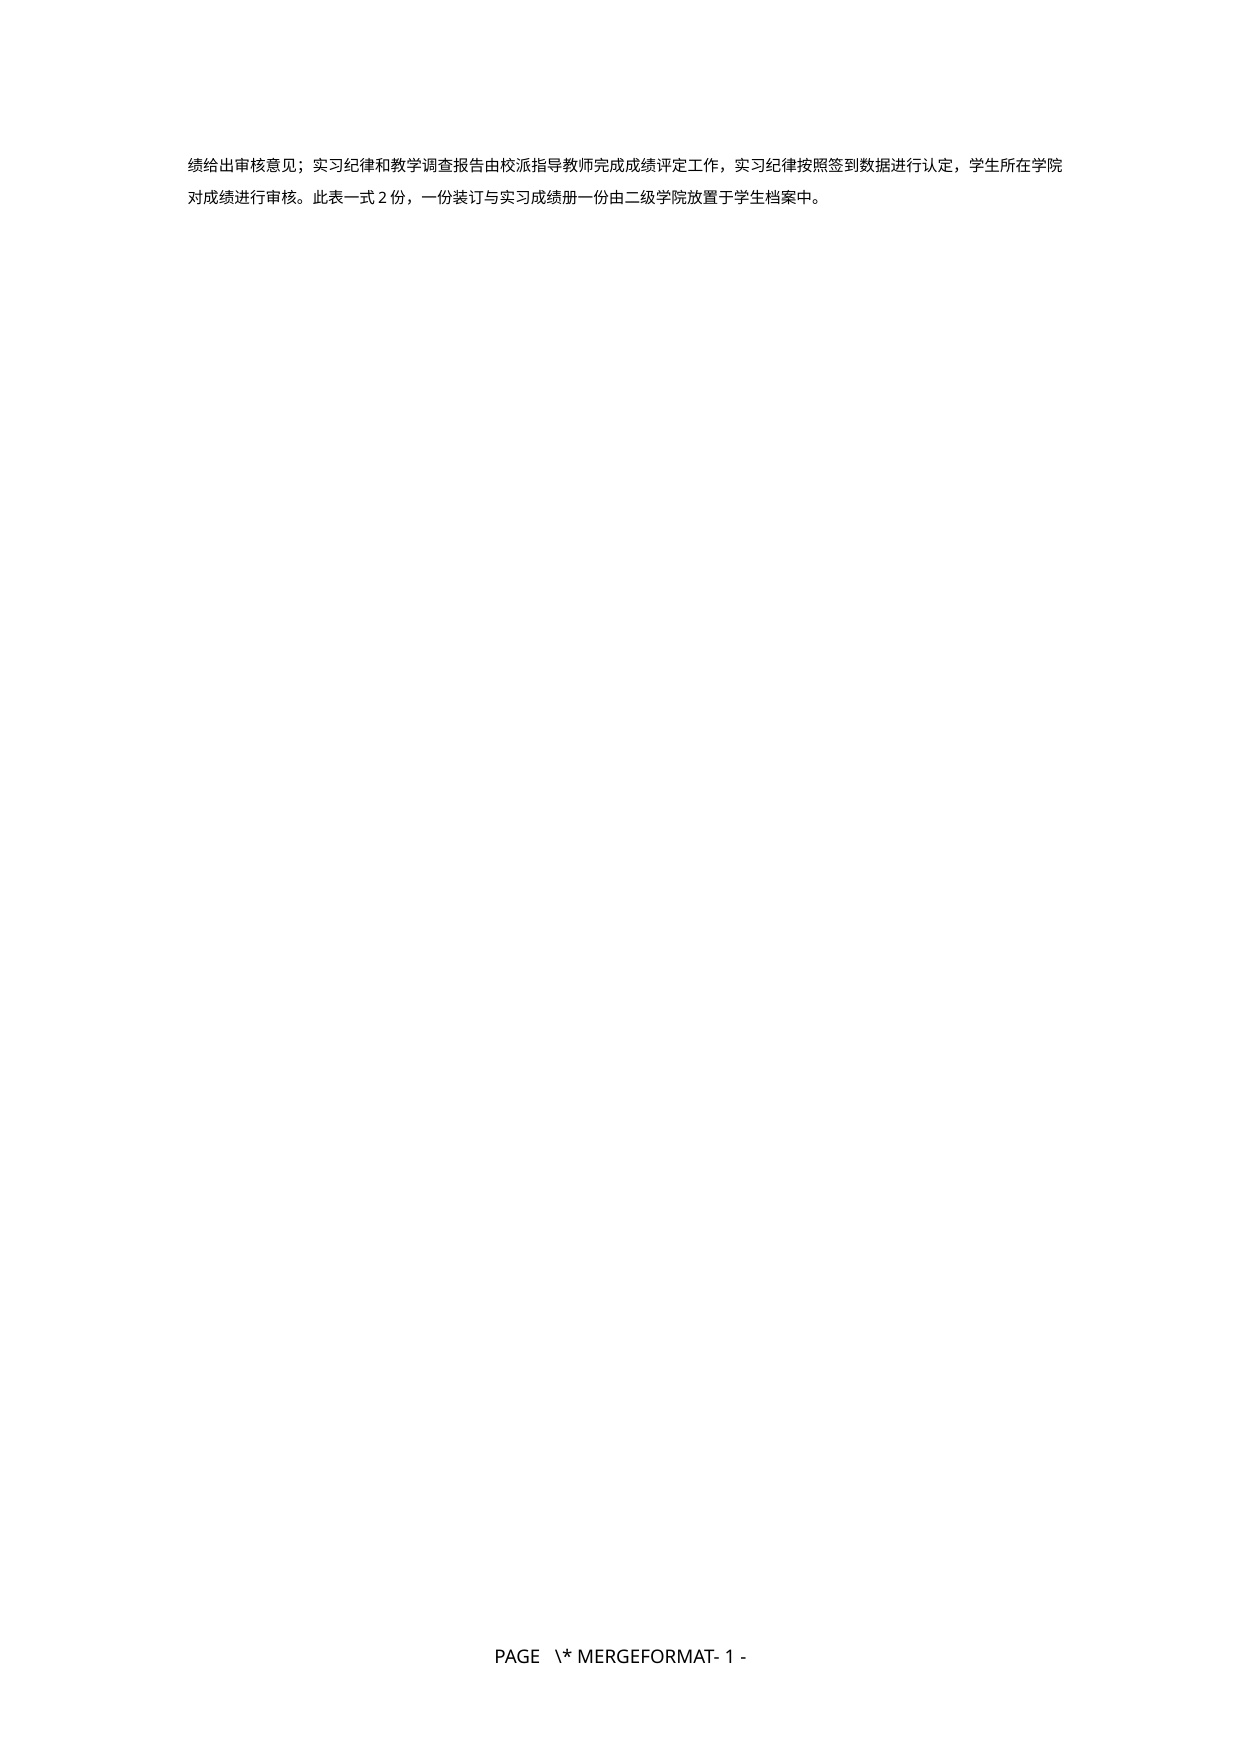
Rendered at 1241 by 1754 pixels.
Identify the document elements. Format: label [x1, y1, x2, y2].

text [187, 148, 1075, 213]
